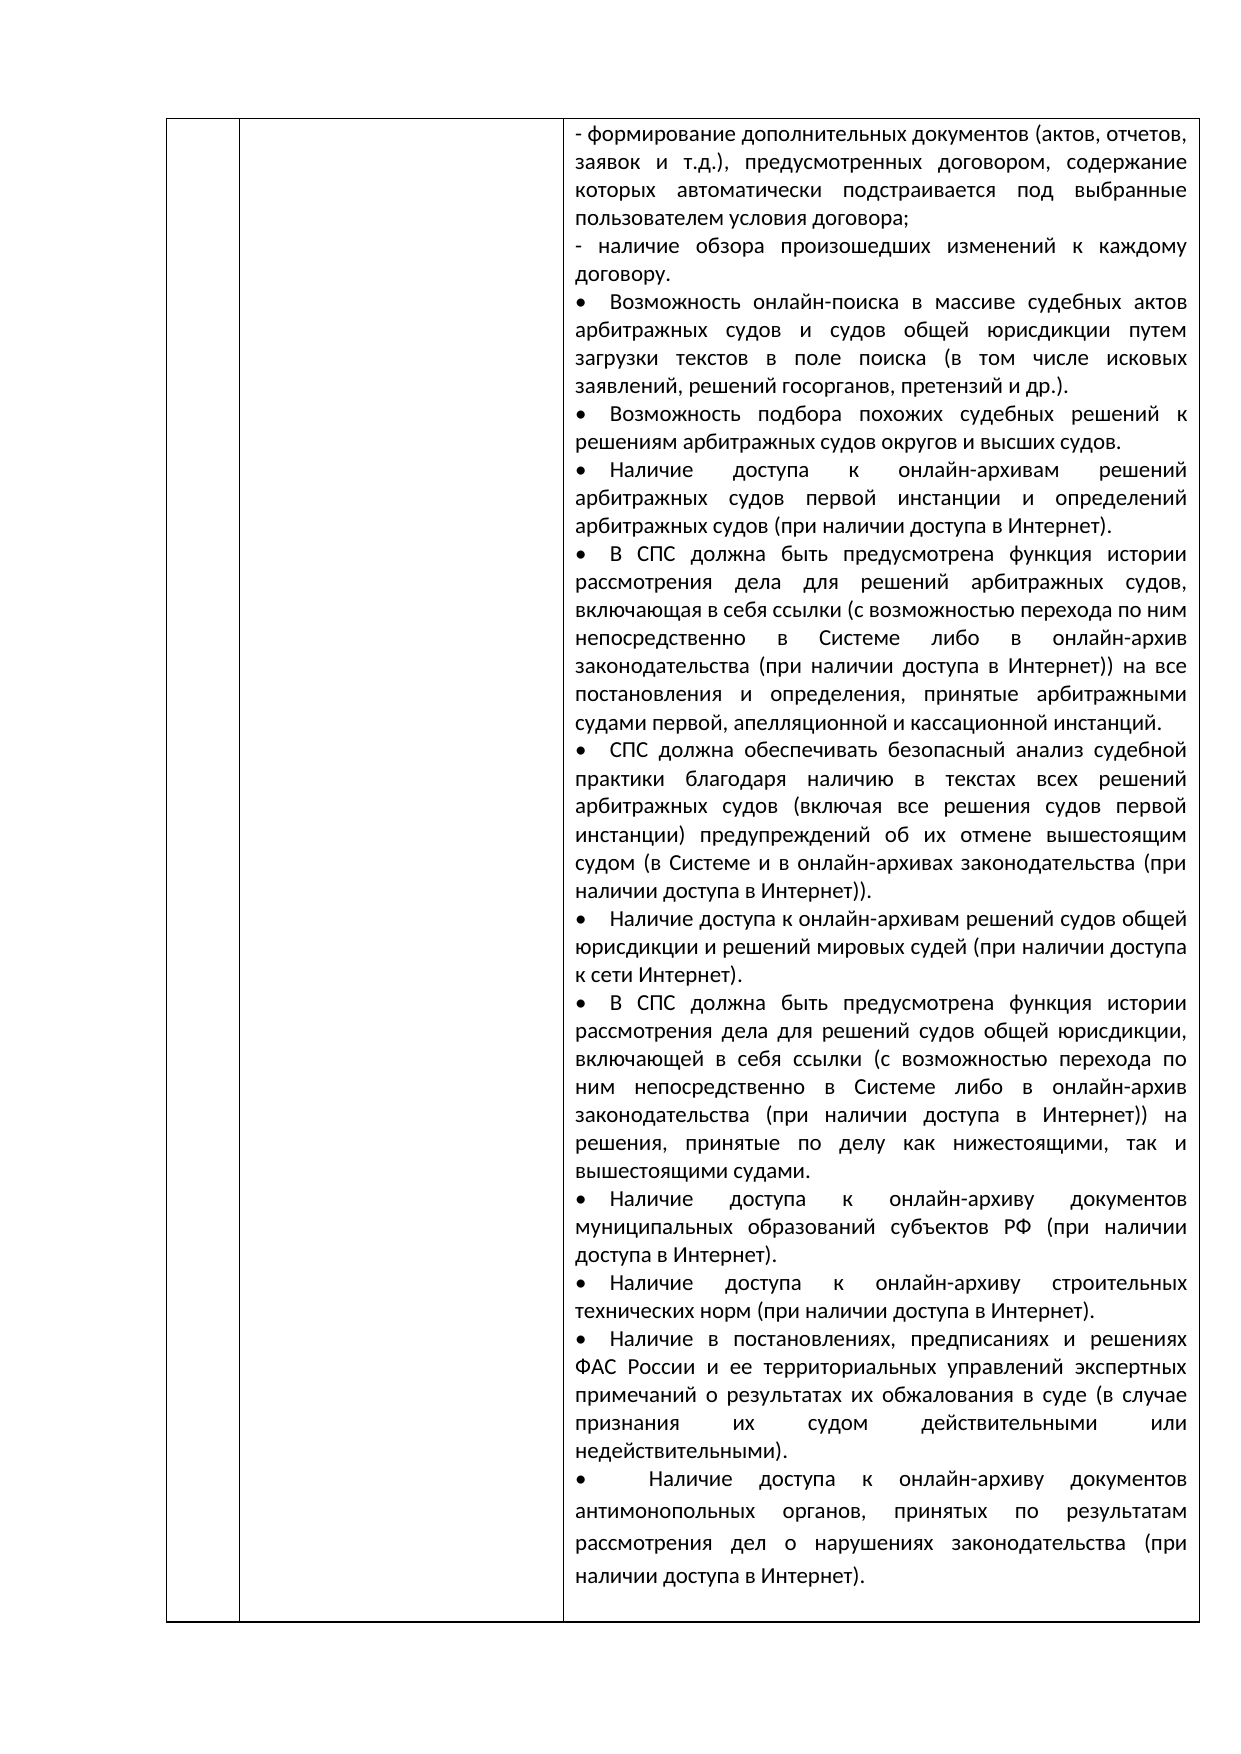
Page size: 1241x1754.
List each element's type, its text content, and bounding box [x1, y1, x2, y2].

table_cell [564, 119, 1199, 1621]
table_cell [240, 119, 563, 1621]
table_cell 5 [167, 119, 239, 1621]
